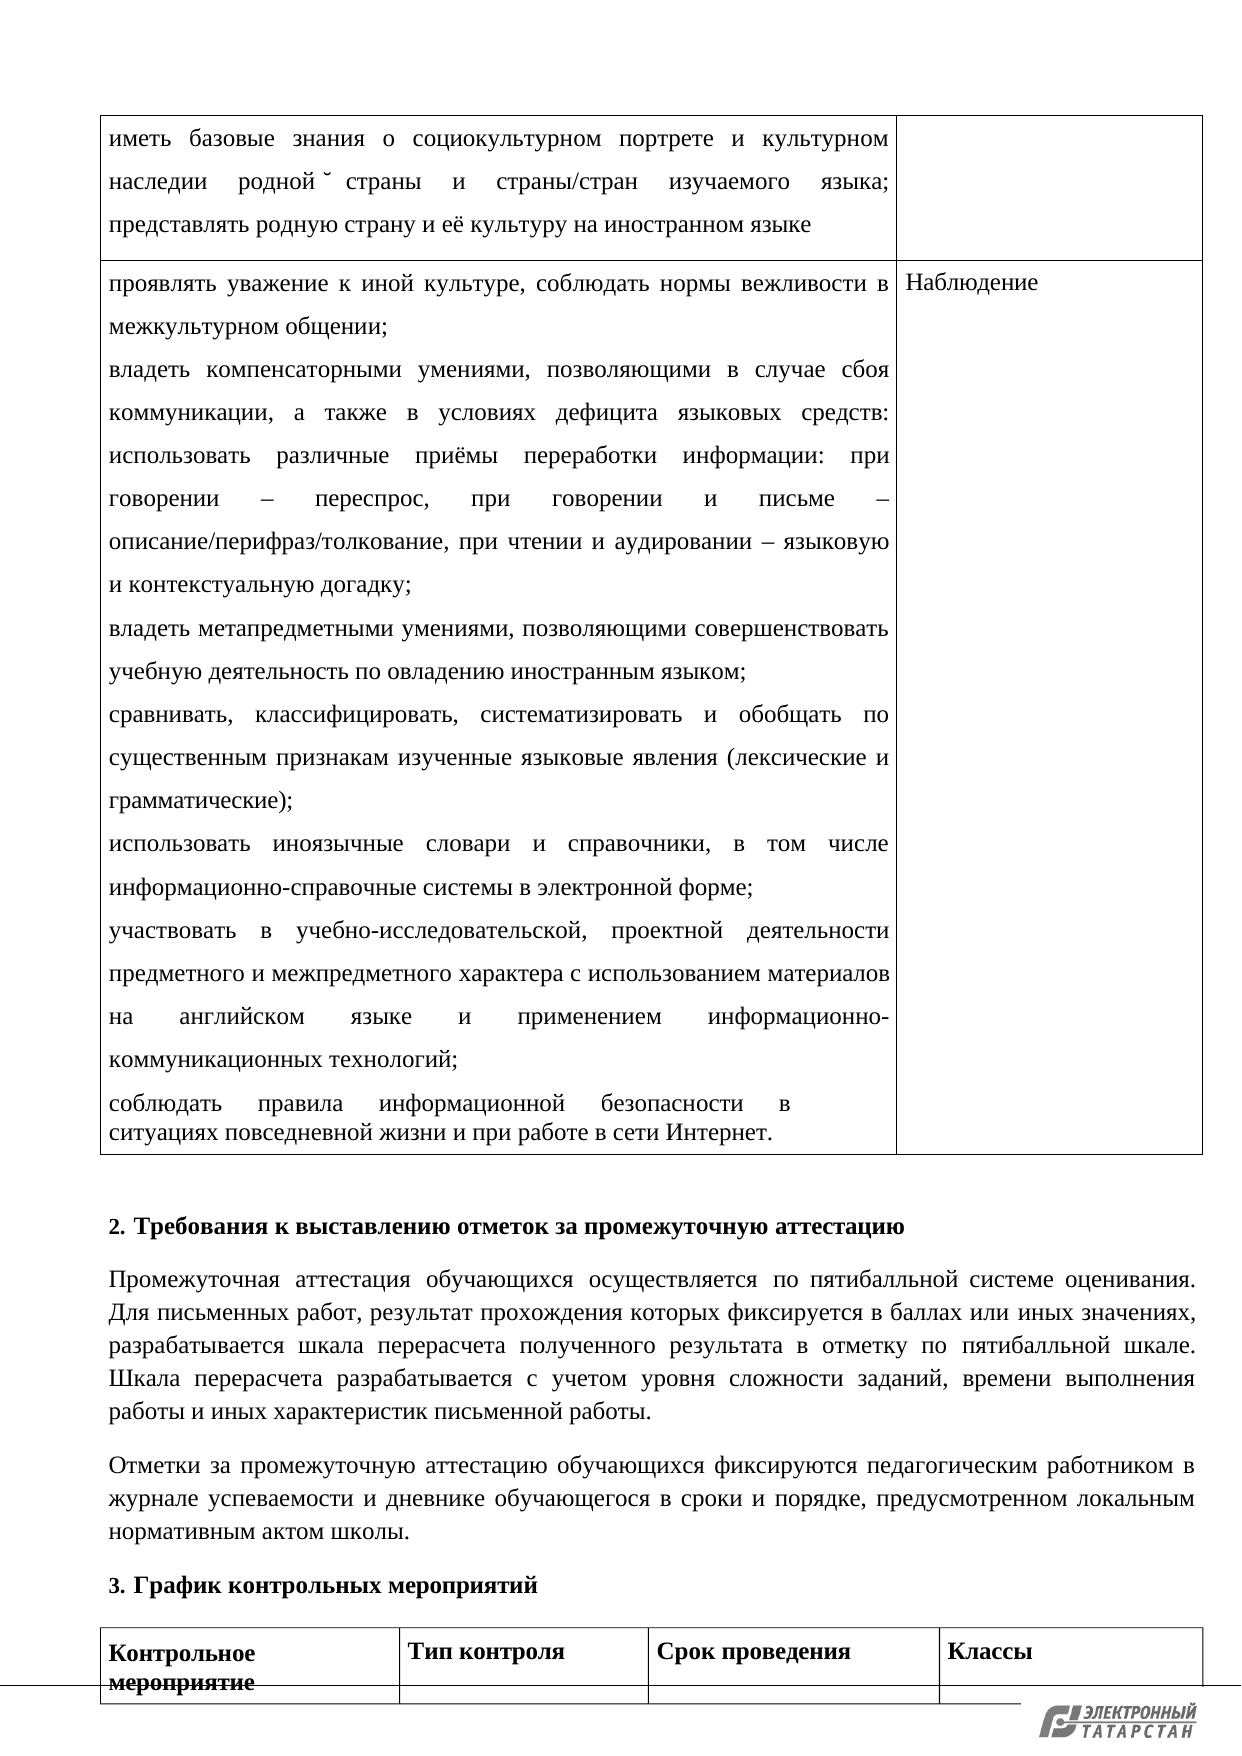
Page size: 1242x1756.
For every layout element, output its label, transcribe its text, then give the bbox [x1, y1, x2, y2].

text Промежуточная аттестация обучающихся осуществляется по пятибалльной системе оценивания. Для письменных работ, результат прохождения которых фиксируется в баллах или иных значениях, разрабатывается шкала перерасчета полученного результата в отметку по пятибалльной шкале. Шкала перерасчета разрабатывается с учетом уровня сложности заданий, времени выполнения работы и иных характеристик письменной работы. [108, 1264, 1196, 1425]
table_cell Наблюдение [897, 261, 1202, 1154]
table_header иметь базовые знания о социокультурном портрете и культурном наследии родной̆ страны и страны/стран изучаемого языка; представлять родную страну и её культуру на иностранном языке [101, 116, 896, 259]
text Отметки за промежуточную аттестацию обучающихся фиксируются педагогическим работником в журнале успеваемости и дневнике обучающегося в сроки и порядке, предусмотренном локальным нормативным актом школы. [108, 1450, 1196, 1545]
table_header [897, 116, 1202, 259]
list Требования к выставлению отметок за промежуточную аттестацию [108, 1211, 1242, 1240]
list График контрольных мероприятий [108, 1571, 1242, 1599]
picture [1021, 1687, 1220, 1753]
table_cell проявлять уважение к иной культуре, соблюдать нормы вежливости в межкультурном общении; владеть компенсаторными умениями, позволяющими в случае сбоя коммуникации, а также в условиях дефицита языковых средств: использовать различные приёмы переработки информации: при говорении – переспрос, при говорении и письме – описание/перифраз/толкование, при чтении и аудировании – языковую и контекстуальную догадку; владеть метапредметными умениями, позволяющими совершенствовать учебную деятельность по овладению иностранным языком; сравнивать, классифицировать, систематизировать и обобщать по существенным признакам изученные языковые явления (лексические и грамматические); использовать иноязычные словари и справочники, в том числе информационно-справочные системы в электронной форме; участвовать в учебно-исследовательской, проектной деятельности предметного и межпредметного характера с использованием материалов на английском языке и применением информационно- коммуникационных технологий; соблюдать правила информационной безопасности в ситуациях повседневной жизни и при работе в сети Интернет. [101, 261, 896, 1154]
